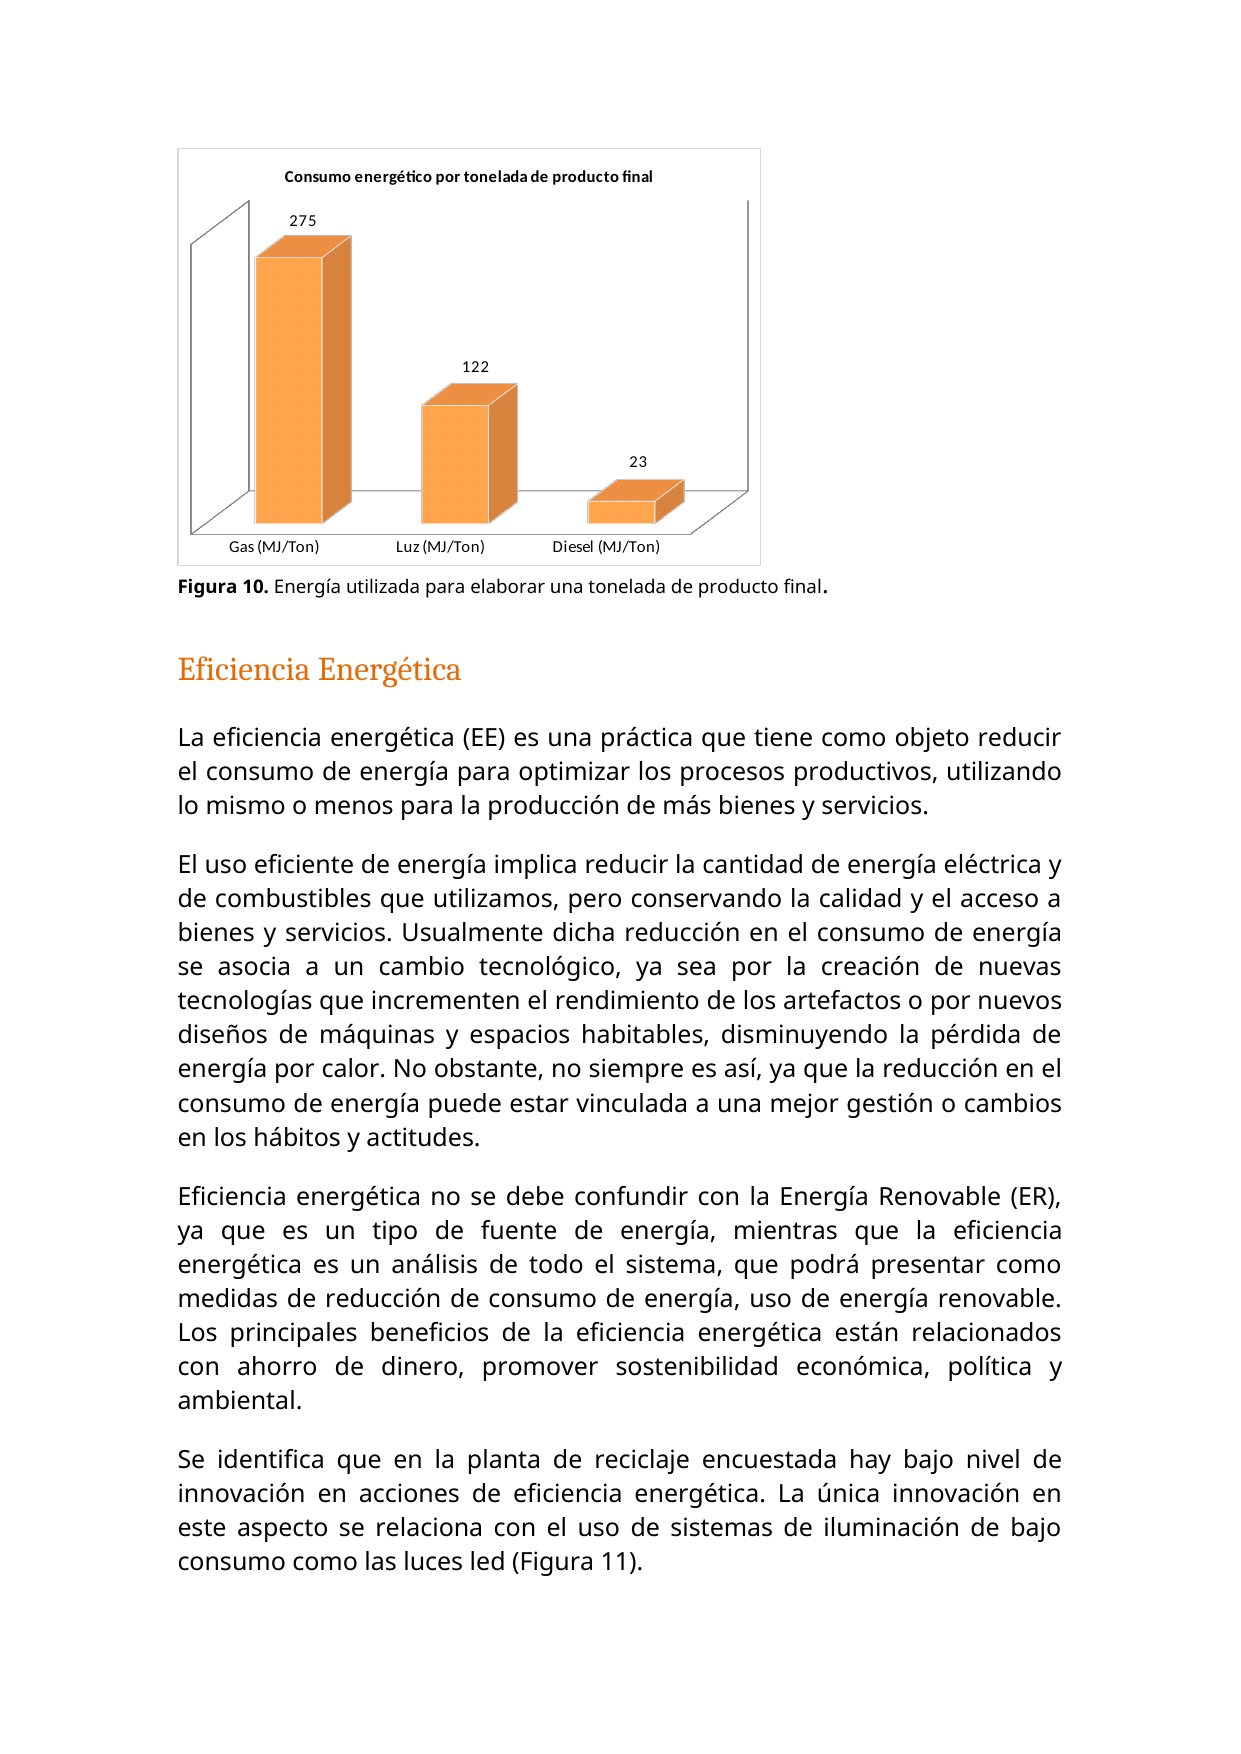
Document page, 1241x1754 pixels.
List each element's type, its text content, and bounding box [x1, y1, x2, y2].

text La eficiencia energética (EE) es una práctica que tiene como objeto reducir el consumo de energía para optimizar los procesos productivos, utilizando lo mismo o menos para la producción de más bienes y servicios. [177, 719, 1063, 822]
text El uso eficiente de energía implica reducir la cantidad de energía eléctrica y de combustibles que utilizamos, pero conservando la calidad y el acceso a bienes y servicios. Usualmente dicha reducción en el consumo de energía se asocia a un cambio tecnológico, ya sea por la creación de nuevas tecnologías que incrementen el rendimiento de los artefactos o por nuevos diseños de máquinas y espacios habitables, disminuyendo la pérdida de energía por calor. No obstante, no siempre es así, ya que la reducción en el consumo de energía puede estar vinculada a una mejor gestión o cambios en los hábitos y actitudes. [177, 847, 1063, 1153]
subtitle Eficiencia Energética [177, 651, 1063, 689]
text Figura 10. Energía utilizada para elaborar una tonelada de producto final. [177, 566, 1063, 601]
text Se identifica que en la planta de reciclaje encuestada hay bajo nivel de innovación en acciones de eficiencia energética. La única innovación en este aspecto se relaciona con el uso de sistemas de iluminación de bajo consumo como las luces led (Figura 11). [177, 1442, 1063, 1578]
text Eficiencia energética no se debe confundir con la Energía Renovable (ER), ya que es un tipo de fuente de energía, mientras que la eficiencia energética es un análisis de todo el sistema, que podrá presentar como medidas de reducción de consumo de energía, uso de energía renovable. Los principales beneficios de la eficiencia energética están relacionados con ahorro de dinero, promover sostenibilidad económica, política y ambiental. [177, 1178, 1063, 1417]
